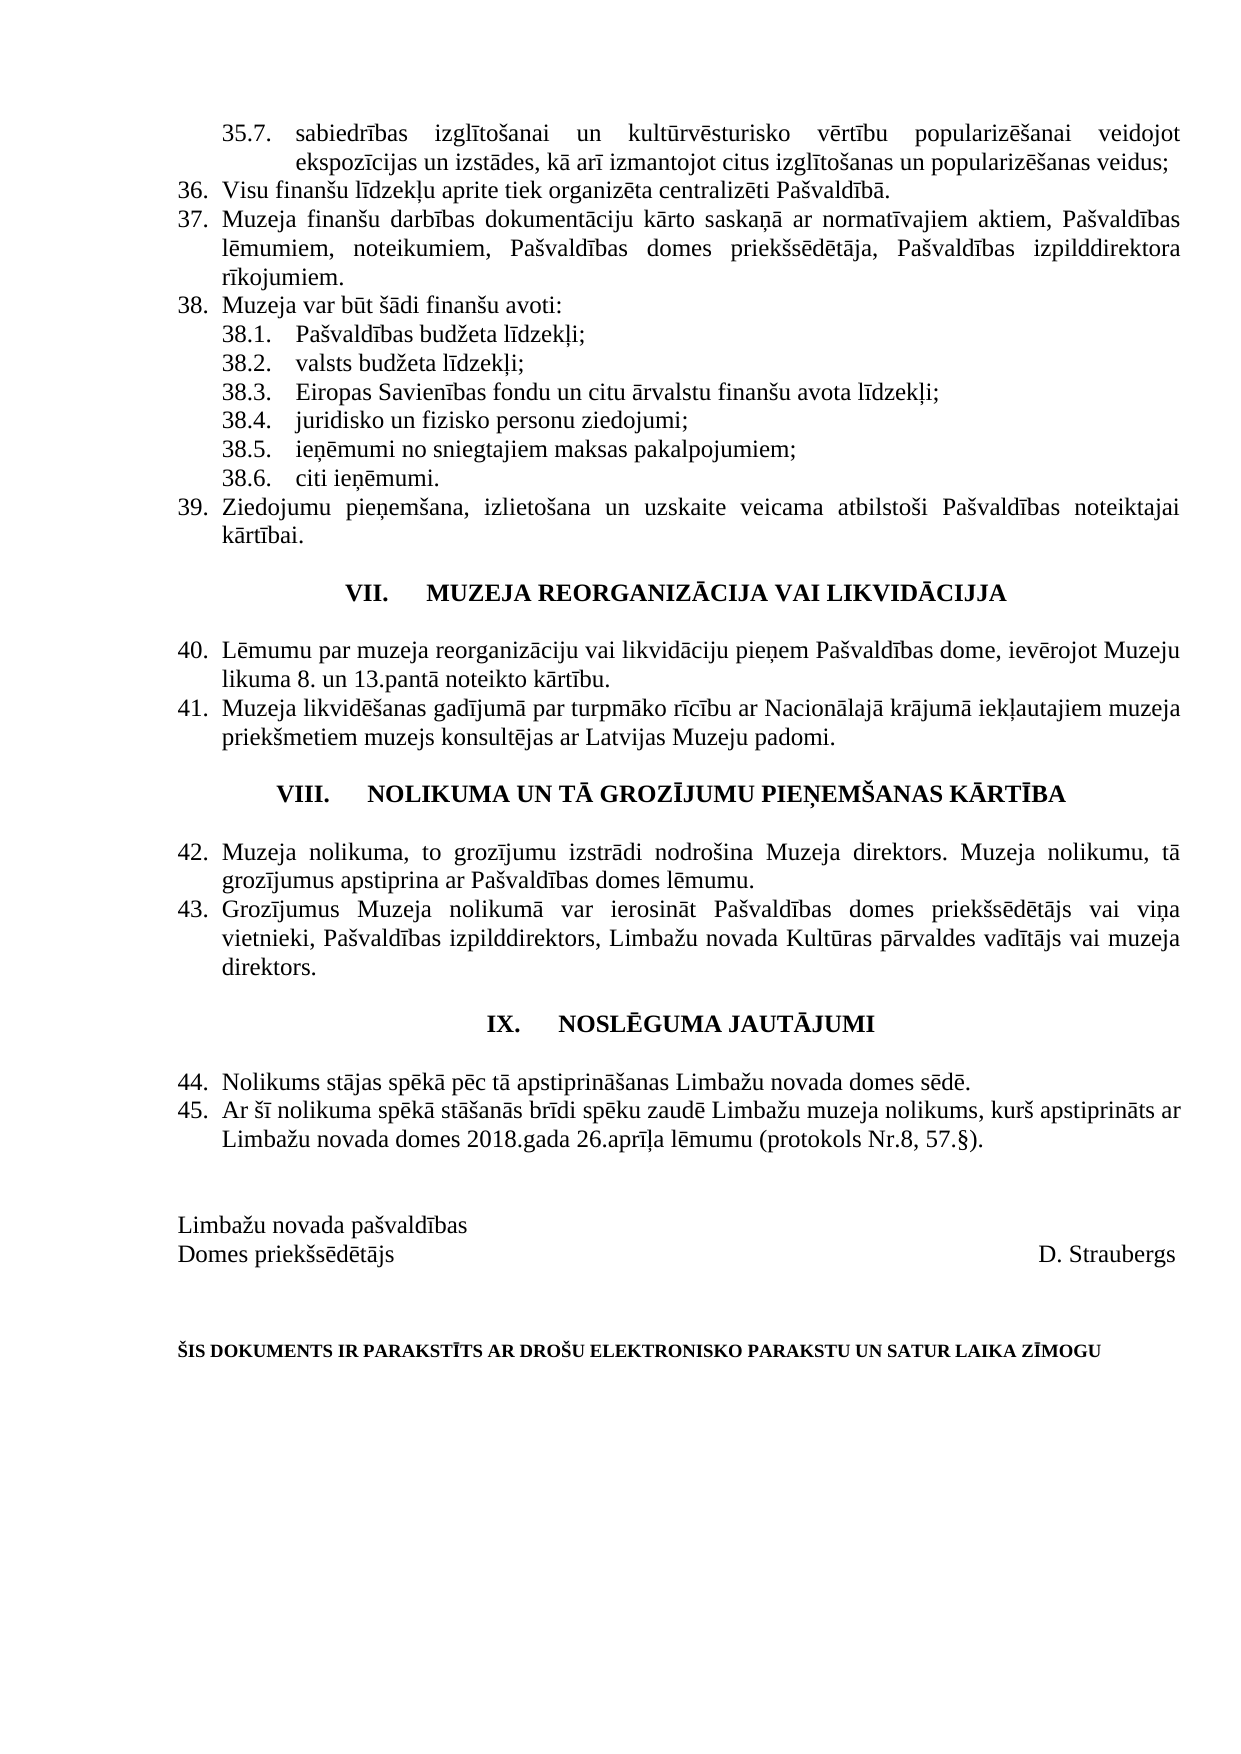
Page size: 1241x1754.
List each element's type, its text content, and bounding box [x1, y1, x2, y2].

list NOSLĒGUMA JAUTĀJUMI [215, 1009, 1181, 1038]
list Muzeja var būt šādi finanšu avoti: [177, 291, 1181, 319]
list sabiedrības izglītošanai un kultūrvēsturisko vērtību popularizēšanai veidojot ekspozīcijas un izstādes, kā arī izmantojot citus izglītošanas un popularizēšanas veidus; [222, 118, 1181, 176]
list Muzeja likvidēšanas gadījumā par turpmāko rīcību ar Nacionālajā krājumā iekļautajiem muzeja priekšmetiem muzejs konsultējas ar Latvijas Muzeju padomi. [177, 693, 1181, 751]
list valsts budžeta līdzekļi; [222, 348, 1181, 377]
text Domes priekšsēdētājs D. Straubergs [177, 1239, 1181, 1268]
list NOLIKUMA UN TĀ GROZĪJUMU PIEŅEMŠANAS KĀRTĪBA [215, 779, 1181, 808]
list Visu finanšu līdzekļu aprite tiek organizēta centralizēti Pašvaldībā. [177, 176, 1181, 204]
list citi ieņēmumi. [222, 463, 1181, 492]
list Lēmumu par muzeja reorganizāciju vai likvidāciju pieņem Pašvaldības dome, ievērojot Muzeju likuma 8. un 13.pantā noteikto kārtību. [177, 636, 1181, 693]
text ŠIS DOKUMENTS IR PARAKSTĪTS AR DROŠU ELEKTRONISKO PARAKSTU UN SATUR LAIKA ZĪMOGU [177, 1340, 1181, 1362]
text Limbažu novada pašvaldības [177, 1211, 1181, 1239]
list ieņēmumi no sniegtajiem maksas pakalpojumiem; [222, 434, 1181, 463]
list Nolikums stājas spēkā pēc tā apstiprināšanas Limbažu novada domes sēdē. [177, 1067, 1181, 1096]
list Ar šī nolikuma spēkā stāšanās brīdi spēku zaudē Limbažu muzeja , kurš apstiprināts ar Limbažu novada domes 2018.gada 26.aprīļa lēmumu ( Nr.8, 57.§). [177, 1096, 1181, 1153]
list Muzeja nolikuma, to grozījumu izstrādi nodrošina Muzeja direktors. Muzeja nolikumu, tā grozījumus apstiprina ar Pašvaldības domes lēmumu. [177, 837, 1181, 894]
list Ziedojumu pieņemšana, izlietošana un uzskaite veicama atbilstoši Pašvaldības noteiktajai kārtībai. [177, 492, 1181, 549]
list Eiropas Savienības fondu un citu ārvalstu finanšu avota līdzekļi; [222, 377, 1181, 406]
list juridisko un fizisko personu ziedojumi; [222, 406, 1181, 434]
list MUZEJA REORGANIZĀCIJA VAI LIKVIDĀCIJJA [215, 578, 1181, 607]
list Pašvaldības budžeta līdzekļi; [222, 319, 1181, 348]
list Grozījumus Muzeja nolikumā var ierosināt Pašvaldības domes priekšsēdētājs vai viņa vietnieki, Pašvaldības izpilddirektors, Limbažu novada Kultūras pārvaldes vadītājs vai muzeja direktors. [177, 894, 1181, 981]
list Muzeja finanšu darbības dokumentāciju kārto saskaņā ar normatīvajiem aktiem, Pašvaldības lēmumiem, noteikumiem, Pašvaldības domes priekšsēdētāja, Pašvaldības izpilddirektora rīkojumiem. [177, 204, 1181, 291]
